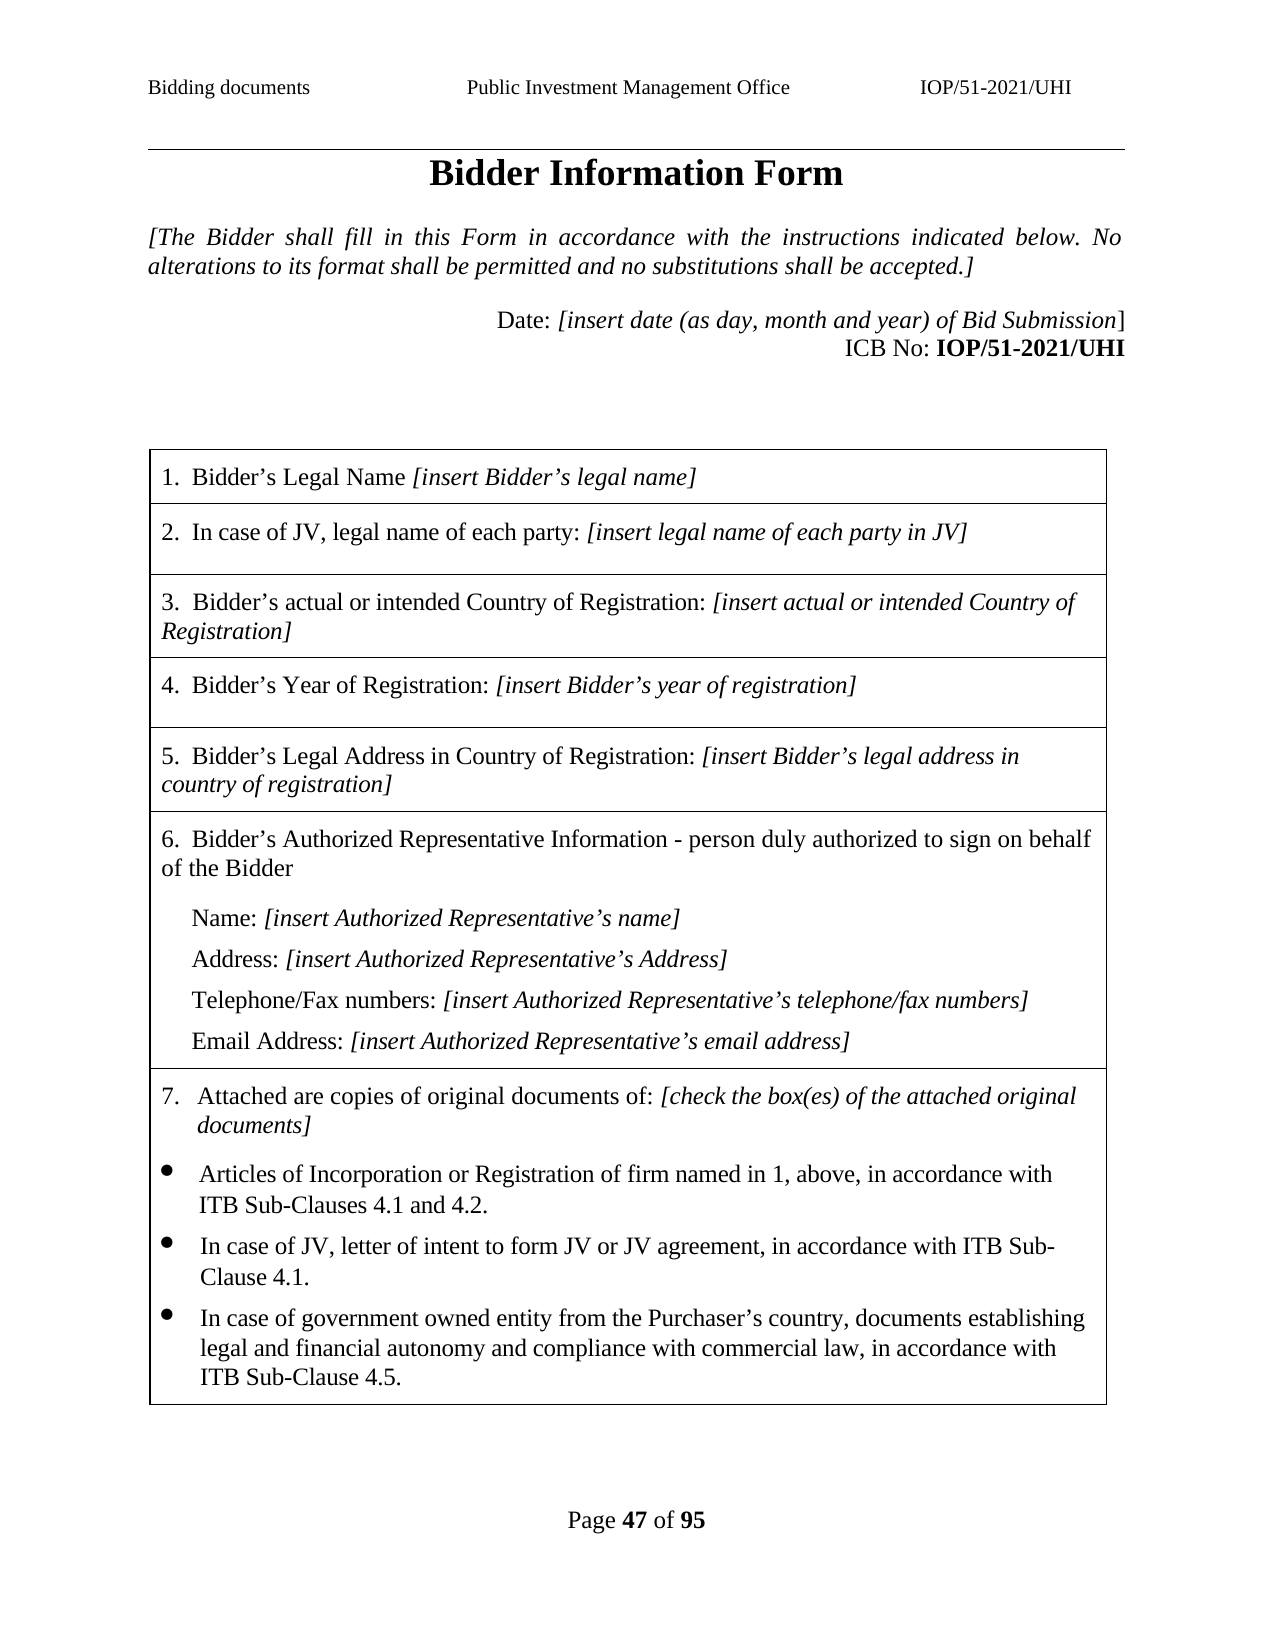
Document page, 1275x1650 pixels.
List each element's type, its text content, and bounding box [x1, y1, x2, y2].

text Bidder Information Form [148, 150, 1125, 193]
table_cell 7. Attached are copies of original documents of: [check the box(es) of the attached original documents] Articles of Incorporation or Registration of firm named in 1, above, in accordance with ITB Sub-Clauses 4.1 and 4.2. In case of JV, letter of intent to form JV or JV agreement, in accordance with ITB Sub-Clause 4.1. In case of government owned entity from the Purchaser’s country, documents establishing legal and financial autonomy and compliance with commercial law, in accordance with ITB Sub-Clause 4.5. [151, 1069, 1106, 1403]
table_cell 6. Bidder’s Authorized Representative Information - person duly authorized to sign on behalf of the Bidder Name: [insert Authorized Representative’s name] Address: [insert Authorized Representative’s Address] Telephone/Fax numbers: [insert Authorized Representative’s telephone/fax numbers] Email Address: [insert Authorized Representative’s email address] [151, 812, 1106, 1068]
text ICB No: IOP/51-2021/UHI [148, 333, 1125, 362]
table_cell 4. Bidder’s Year of Registration: [insert Bidder’s year of registration] [151, 658, 1106, 727]
table_cell 3. Bidder’s actual or intended Country of Registration: [insert actual or intended Country of Registration] [151, 575, 1106, 657]
table_cell 5. Bidder’s Legal Address in Country of Registration: [insert Bidder’s legal address in country of registration] [151, 728, 1106, 811]
table_header 1. Bidder’s Legal Name [insert Bidder’s legal name] [151, 450, 1106, 503]
text [The Bidder shall fill in this Form in accordance with the instructions indicated below. No alterations to its format shall be permitted and no substitutions shall be accepted.] [148, 222, 1125, 280]
table_cell 2. In case of JV, legal name of each party: [insert legal name of each party in JV] [151, 504, 1106, 573]
text Date: [insert date (as day, month and year) of Bid Submission] [148, 305, 1125, 333]
